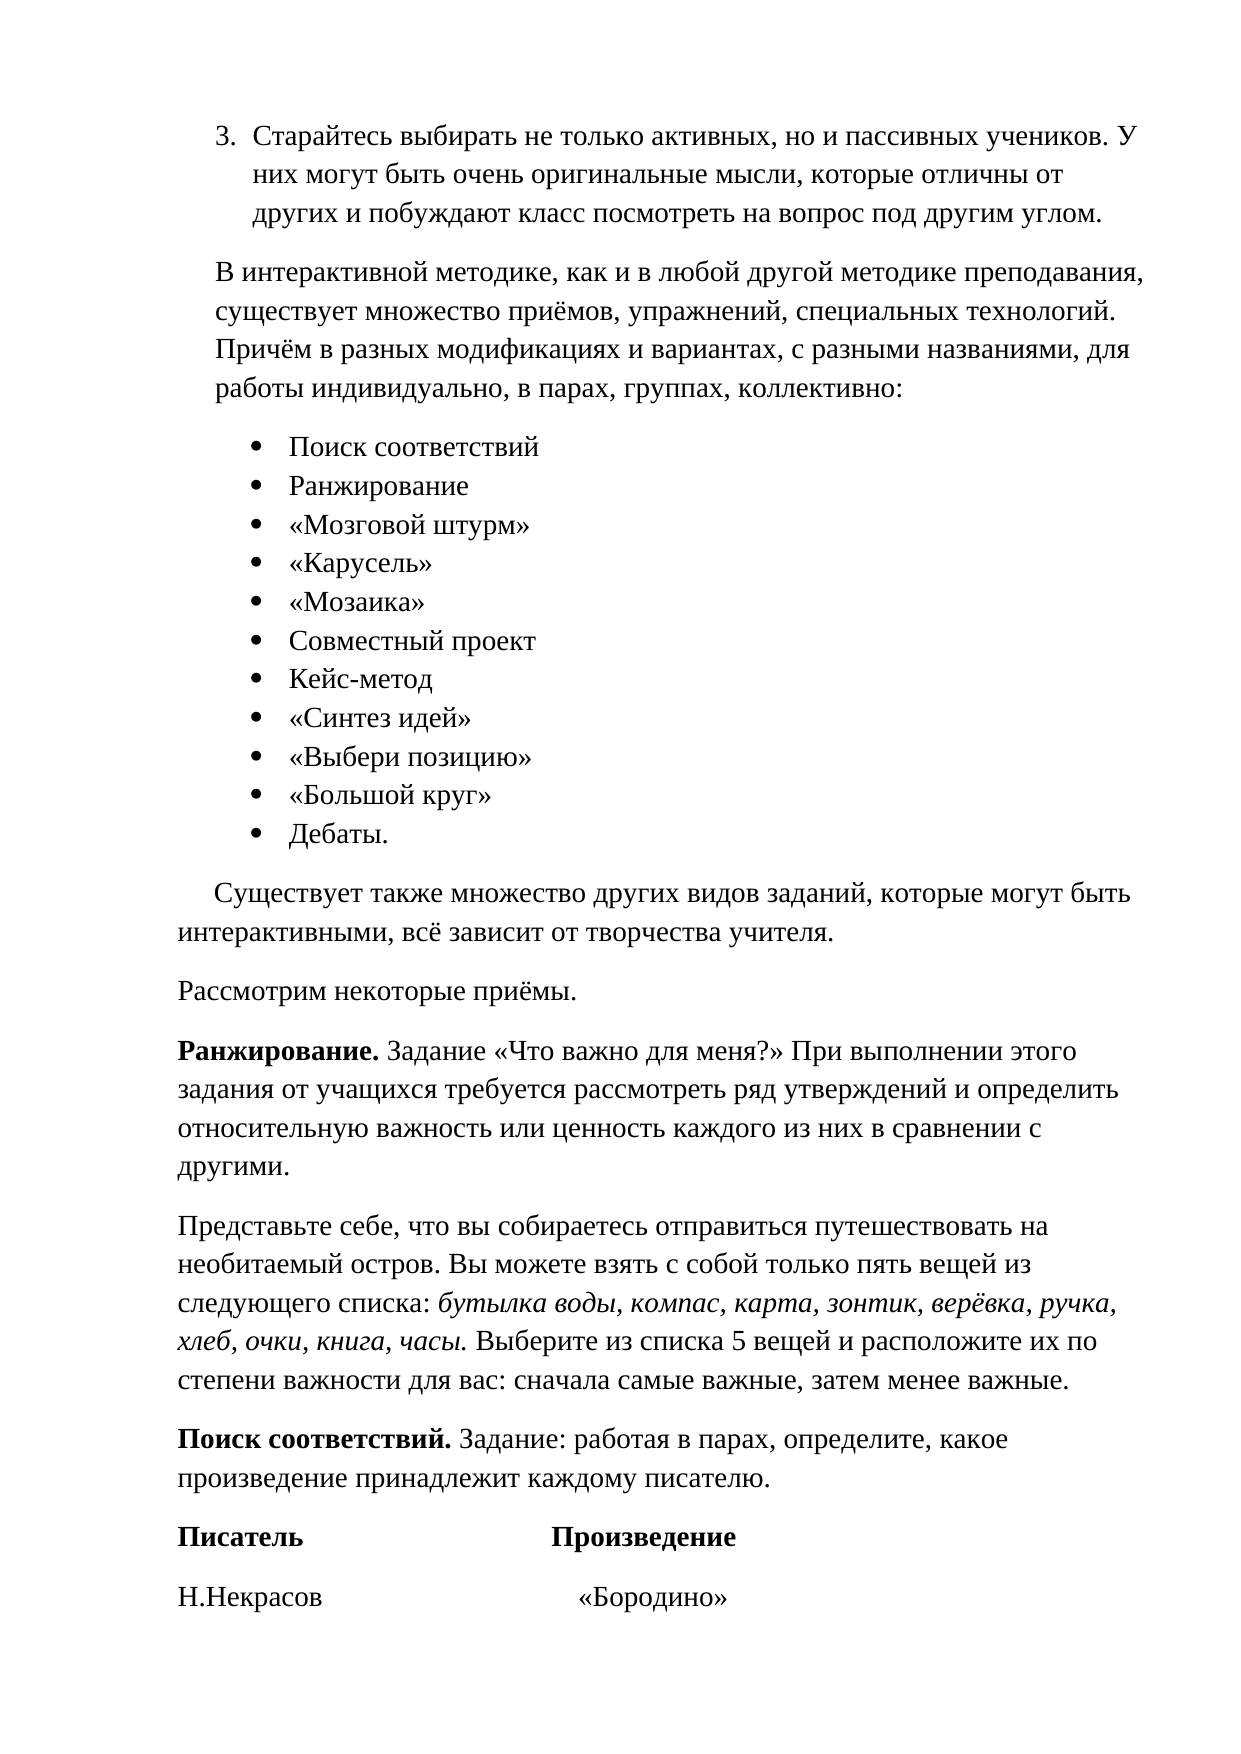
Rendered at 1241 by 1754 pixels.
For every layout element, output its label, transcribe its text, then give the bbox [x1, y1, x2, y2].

list «Карусель» [251, 546, 1152, 579]
list Дебаты. [251, 816, 1152, 850]
list «Синтез идей» [251, 700, 1152, 734]
list «Большой круг» [251, 777, 1152, 811]
list «Выбери позицию» [251, 739, 1152, 772]
text Писатель Произведение [177, 1519, 1152, 1553]
text Н.Некрасов «Бородино» [177, 1579, 1152, 1612]
list Поиск соответствий [251, 429, 1152, 463]
list Кейс-метод [251, 661, 1152, 695]
list Старайтесь выбирать не только активных, но и пассивных учеников. У них могут быть очень оригинальные мысли, которые отличны от других и побуждают класс посмотреть на вопрос под другим углом. [215, 118, 1152, 229]
list «Мозговой штурм» [251, 507, 1152, 541]
text Представьте себе, что вы собираетесь отправиться путешествовать на необитаемый остров. Вы можете взять с собой только пять вещей из следующего списка: бутылка воды, компас, карта, зонтик, верёвка, ручка, хлеб, очки, книга, часы. Выберите из списка 5 вещей и расположите их по степени важности для вас: сначала самые важные, затем менее важные. [177, 1208, 1152, 1396]
list Ранжирование [251, 468, 1152, 502]
list Совместный проект [251, 623, 1152, 656]
text Рассмотрим некоторые приёмы. [177, 973, 1152, 1007]
text Существует также множество других видов заданий, которые могут быть интерактивными, всё зависит от творчества учителя. [177, 876, 1152, 948]
text Ранжирование. Задание «Что важно для меня?» При выполнении этого задания от учащихся требуется рассмотреть ряд утверждений и определить относительную важность или ценность каждого из них в сравнении с другими. [177, 1033, 1152, 1182]
list «Мозаика» [251, 584, 1152, 618]
text Поиск соответствий. Задание: работая в парах, определите, какое произведение принадлежит каждому писателю. [177, 1421, 1152, 1493]
text В интерактивной методике, как и в любой другой методике преподавания, существует множество приёмов, упражнений, специальных технологий. Причём в разных модификациях и вариантах, с разными названиями, для работы индивидуально, в парах, группах, коллективно: [215, 254, 1152, 404]
